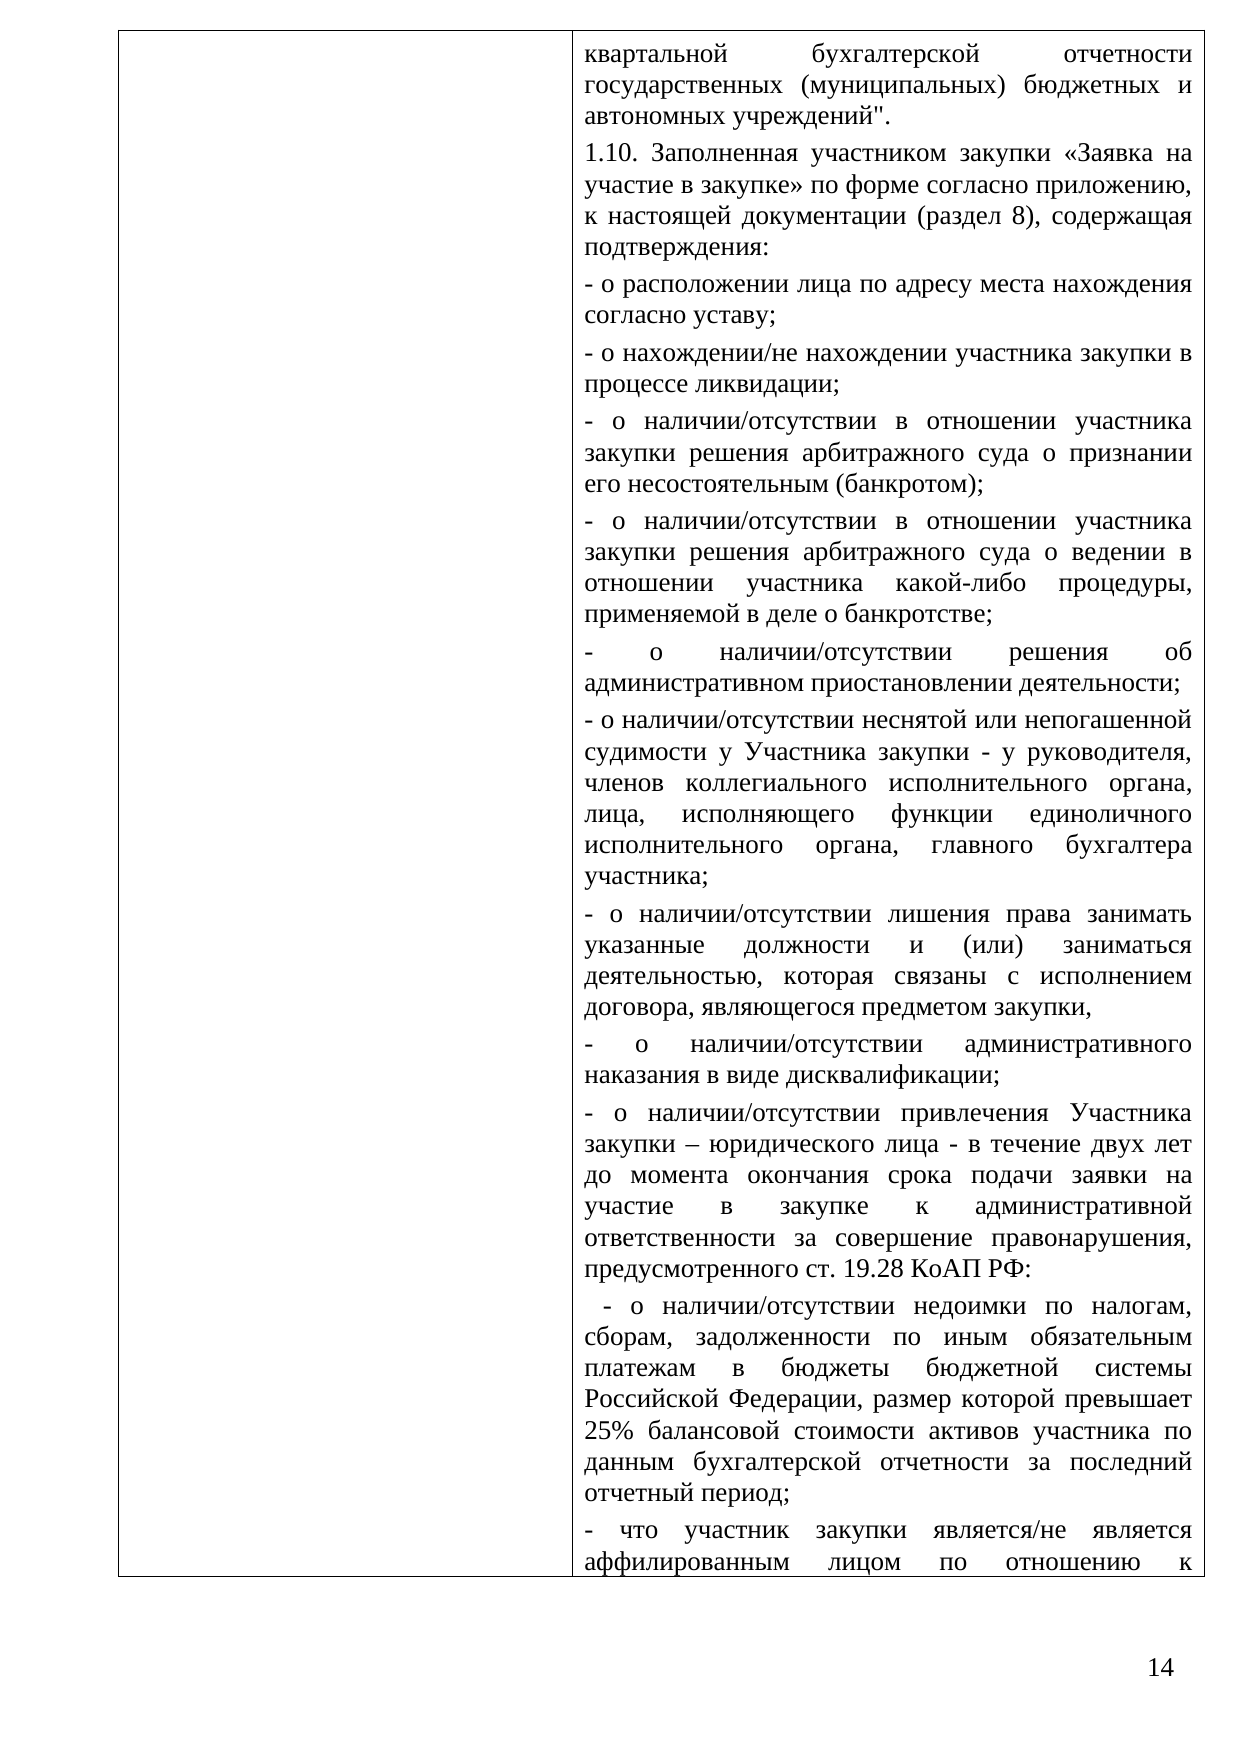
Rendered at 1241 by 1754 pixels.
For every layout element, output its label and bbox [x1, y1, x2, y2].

table_cell [119, 31, 572, 1576]
table_cell [573, 31, 1204, 1576]
